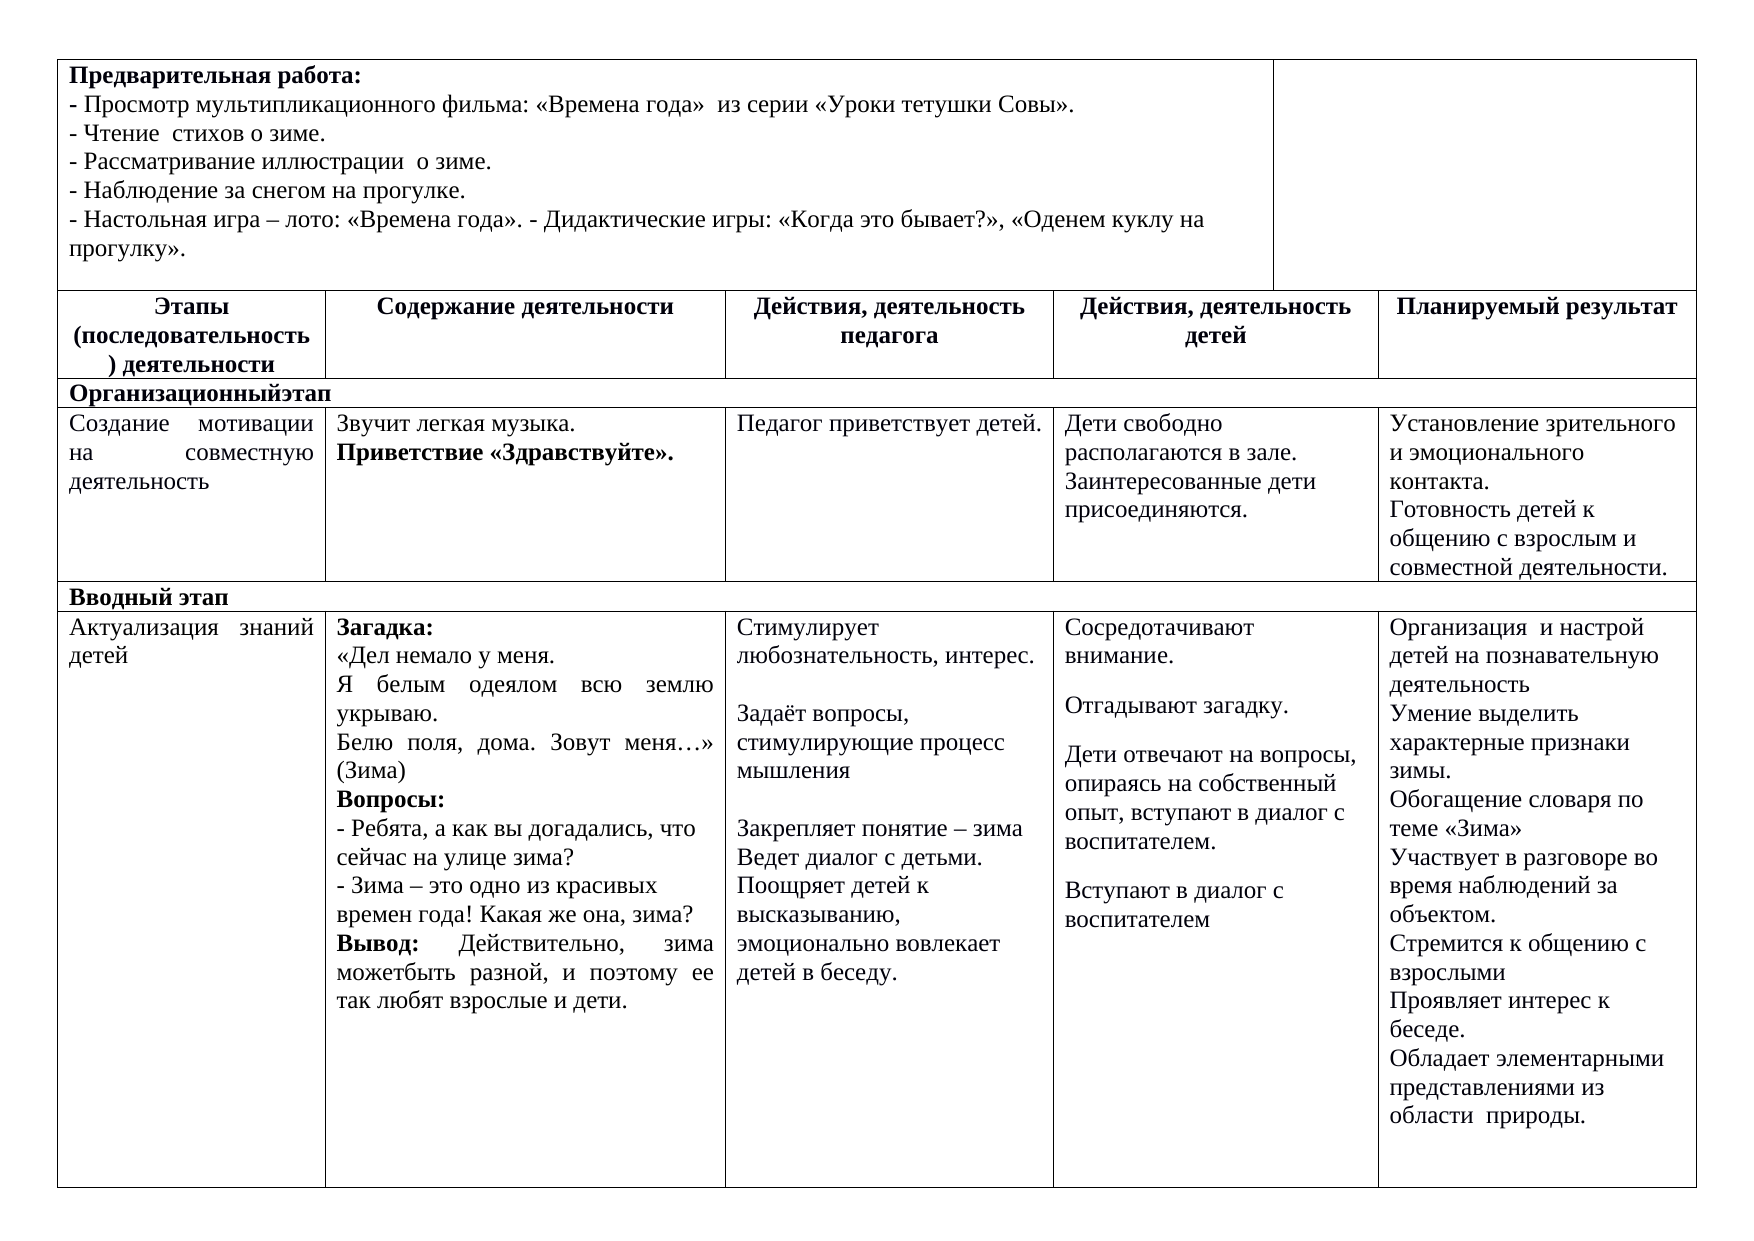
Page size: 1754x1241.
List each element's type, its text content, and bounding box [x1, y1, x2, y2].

table_cell Установление зрительного и эмоционального контакта. Готовность детей к общению с взрослым и совместной деятельности. [1379, 408, 1696, 581]
table_cell Загадка: «Дел немало у меня. Я белым одеялом всю землю укрываю. Белю поля, дома. Зовут меня…» (Зима) Вопросы: - Ребята, а как вы догадались, что сейчас на улице зима? - Зима – это одно из красивых времен года! Какая же она, зима? Вывод: Действительно, зима можетбыть разной, и поэтому ее так любят взрослые и дети. [326, 612, 725, 1187]
table_cell Этапы (последовательность) деятельности [58, 291, 325, 377]
table_cell Содержание деятельности [326, 291, 725, 377]
table_cell Звучит легкая музыка. Приветствие «Здравствуйте». [326, 408, 725, 581]
table_cell [1274, 60, 1696, 290]
table_cell Актуализация знаний детей [58, 612, 325, 1187]
table_cell Сосредотачивают внимание. Отгадывают загадку. Дети отвечают на вопросы, опираясь на собственный опыт, вступают в диалог с воспитателем. Вступают в диалог с воспитателем [1054, 612, 1378, 1187]
table_cell Дети свободно располагаются в зале. Заинтересованные дети присоединяются. [1054, 408, 1378, 581]
table_cell Вводный этап [58, 582, 1696, 611]
table_cell Организация и настрой детей на познавательную деятельность Умение выделить характерные признаки зимы. Обогащение словаря по теме «Зима» Участвует в разговоре во время наблюдений за объектом. Стремится к общению с взрослыми Проявляет интерес к беседе. Обладает элементарными представлениями из области природы. [1379, 612, 1696, 1187]
table_cell Предварительная работа: - Просмотр мультипликационного фильма: «Времена года» из серии «Уроки тетушки Совы». - Чтение стихов о зиме. - Рассматривание иллюстрации о зиме. - Наблюдение за снегом на прогулке. - Настольная игра – лото: «Времена года». - Дидактические игры: «Когда это бывает?», «Оденем куклу на прогулку». [58, 60, 1273, 290]
table_cell Действия, деятельность детей [1054, 291, 1378, 377]
table_cell Планируемый результат [1379, 291, 1696, 377]
table_cell Педагог приветствует детей. [726, 408, 1053, 581]
table_cell Действия, деятельность педагога [726, 291, 1053, 377]
table_cell Стимулирует любознательность, интерес. Задаёт вопросы, стимулирующие процесс мышления Закрепляет понятие – зима Ведет диалог с детьми. Поощряет детей к высказыванию, эмоционально вовлекает детей в беседу. [726, 612, 1053, 1187]
table_cell Организационныйэтап [58, 379, 1696, 407]
table_cell Создание мотивации на совместную деятельность [58, 408, 325, 581]
